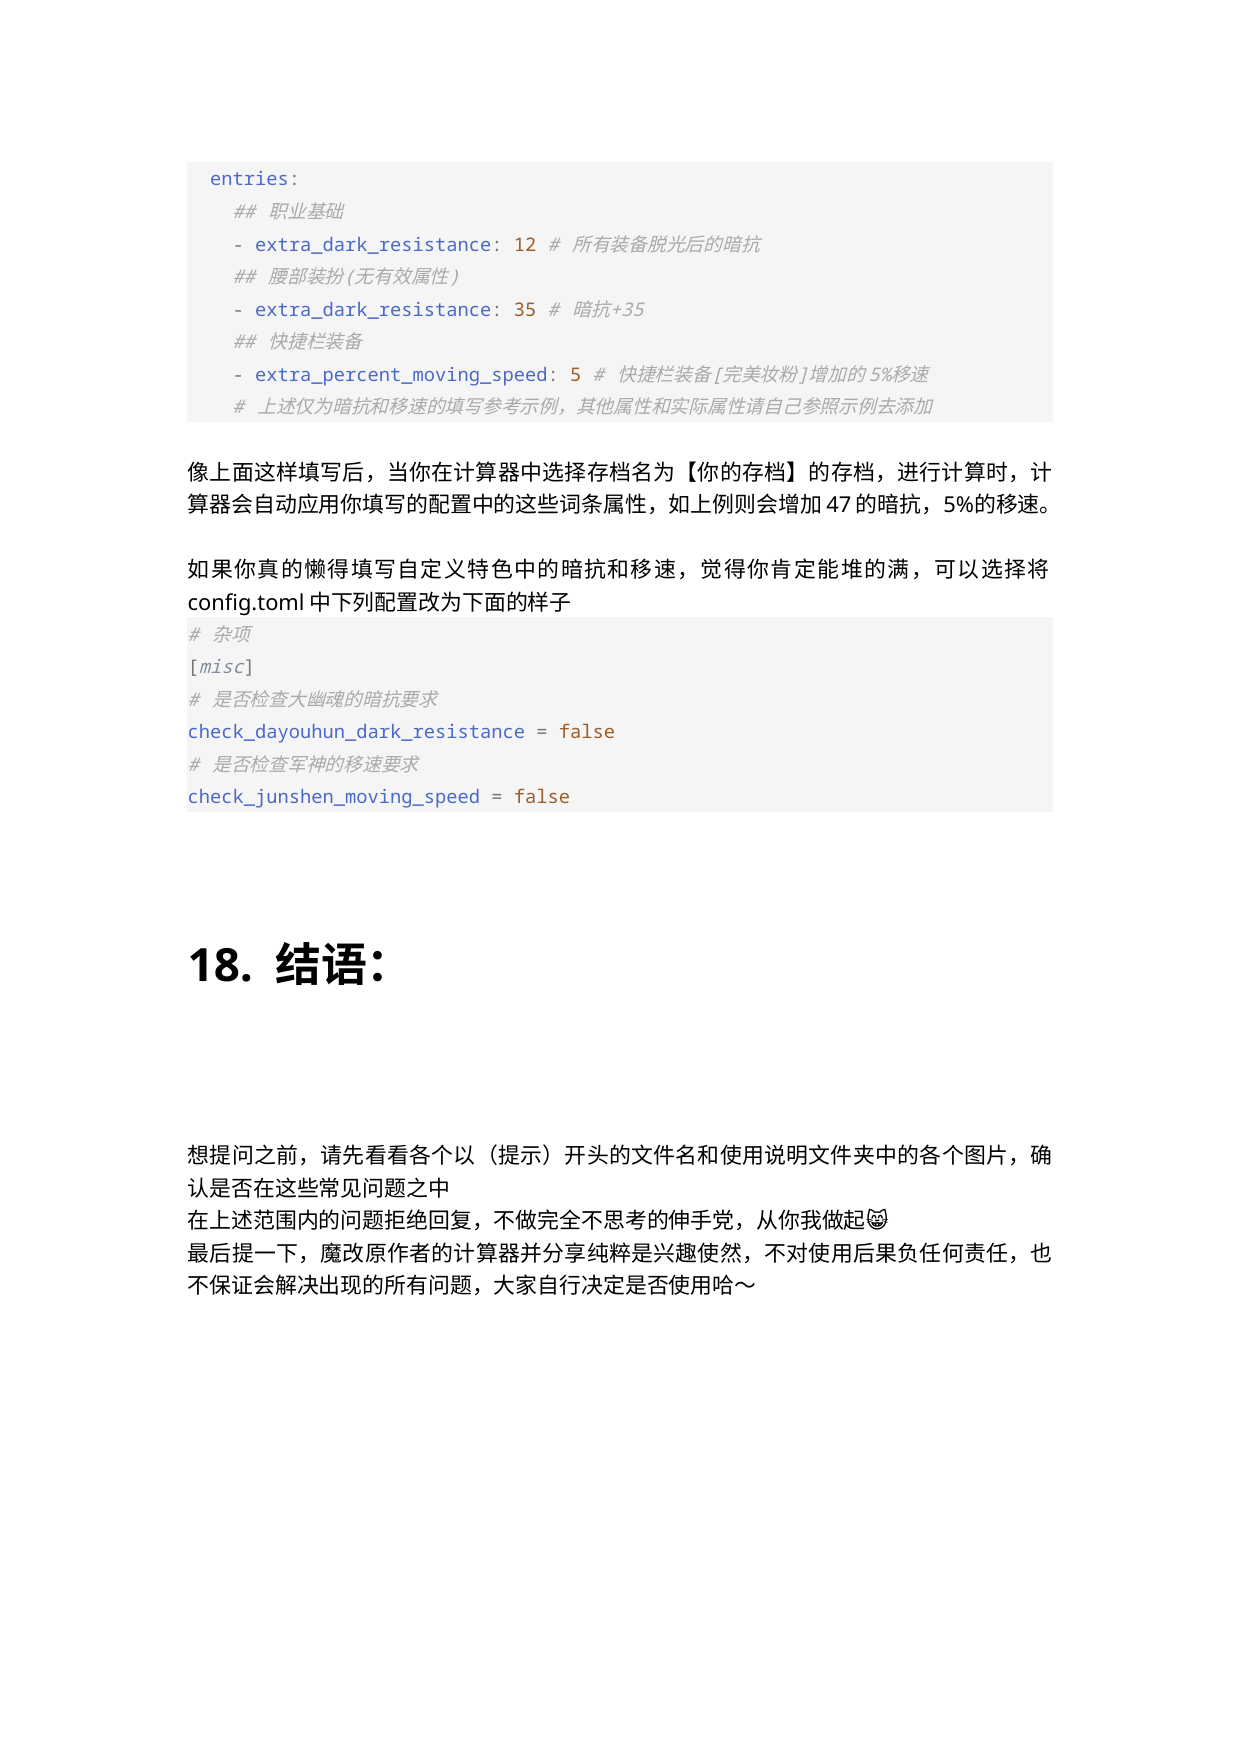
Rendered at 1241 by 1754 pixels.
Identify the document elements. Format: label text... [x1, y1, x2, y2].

text 想提问之前，请先看看各个以（提示）开头的文件名和使用说明文件夹中的各个图片，确认是否在这些常见问题之中 [187, 1138, 1053, 1203]
text # 杂项 [187, 617, 1053, 649]
text 在上述范围内的问题拒绝回复，不做完全不思考的伸手党，从你我做起😸 [187, 1203, 1053, 1236]
text - extra_percent_moving_speed: 5 # 快捷栏装备[完美妆粉]增加的5%移速 [187, 357, 1053, 389]
text - extra_dark_resistance: 12 # 所有装备脱光后的暗抗 [187, 227, 1053, 259]
text check_dayouhun_dark_resistance = false [187, 714, 1053, 747]
text 像上面这样填写后，当你在计算器中选择存档名为【你的存档】的存档，进行计算时，计算器会自动应用你填写的配置中的这些词条属性，如上例则会增加47的暗抗，5%的移速。 [187, 454, 1053, 519]
text # 是否检查大幽魂的暗抗要求 [187, 682, 1053, 714]
text # 上述仅为暗抗和移速的填写参考示例，其他属性和实际属性请自己参照示例去添加 [187, 389, 1053, 422]
text 如果你真的懒得填写自定义特色中的暗抗和移速，觉得你肯定能堆的满，可以选择将config.toml中下列配置改为下面的样子 [187, 552, 1053, 617]
text 最后提一下，魔改原作者的计算器并分享纯粹是兴趣使然，不对使用后果负任何责任，也不保证会解决出现的所有问题，大家自行决定是否使用哈～ [187, 1236, 1053, 1301]
text ## 快捷栏装备 [187, 324, 1053, 357]
text ## 职业基础 [187, 194, 1053, 227]
subtitle 结语： [187, 912, 1053, 1010]
text check_junshen_moving_speed = false [187, 779, 1053, 812]
text - extra_dark_resistance: 35 # 暗抗+35 [187, 292, 1053, 324]
text [misc] [187, 649, 1053, 682]
text # 是否检查军神的移速要求 [187, 747, 1053, 779]
text entries: [187, 162, 1053, 194]
text ## 腰部装扮(无有效属性) [187, 259, 1053, 292]
